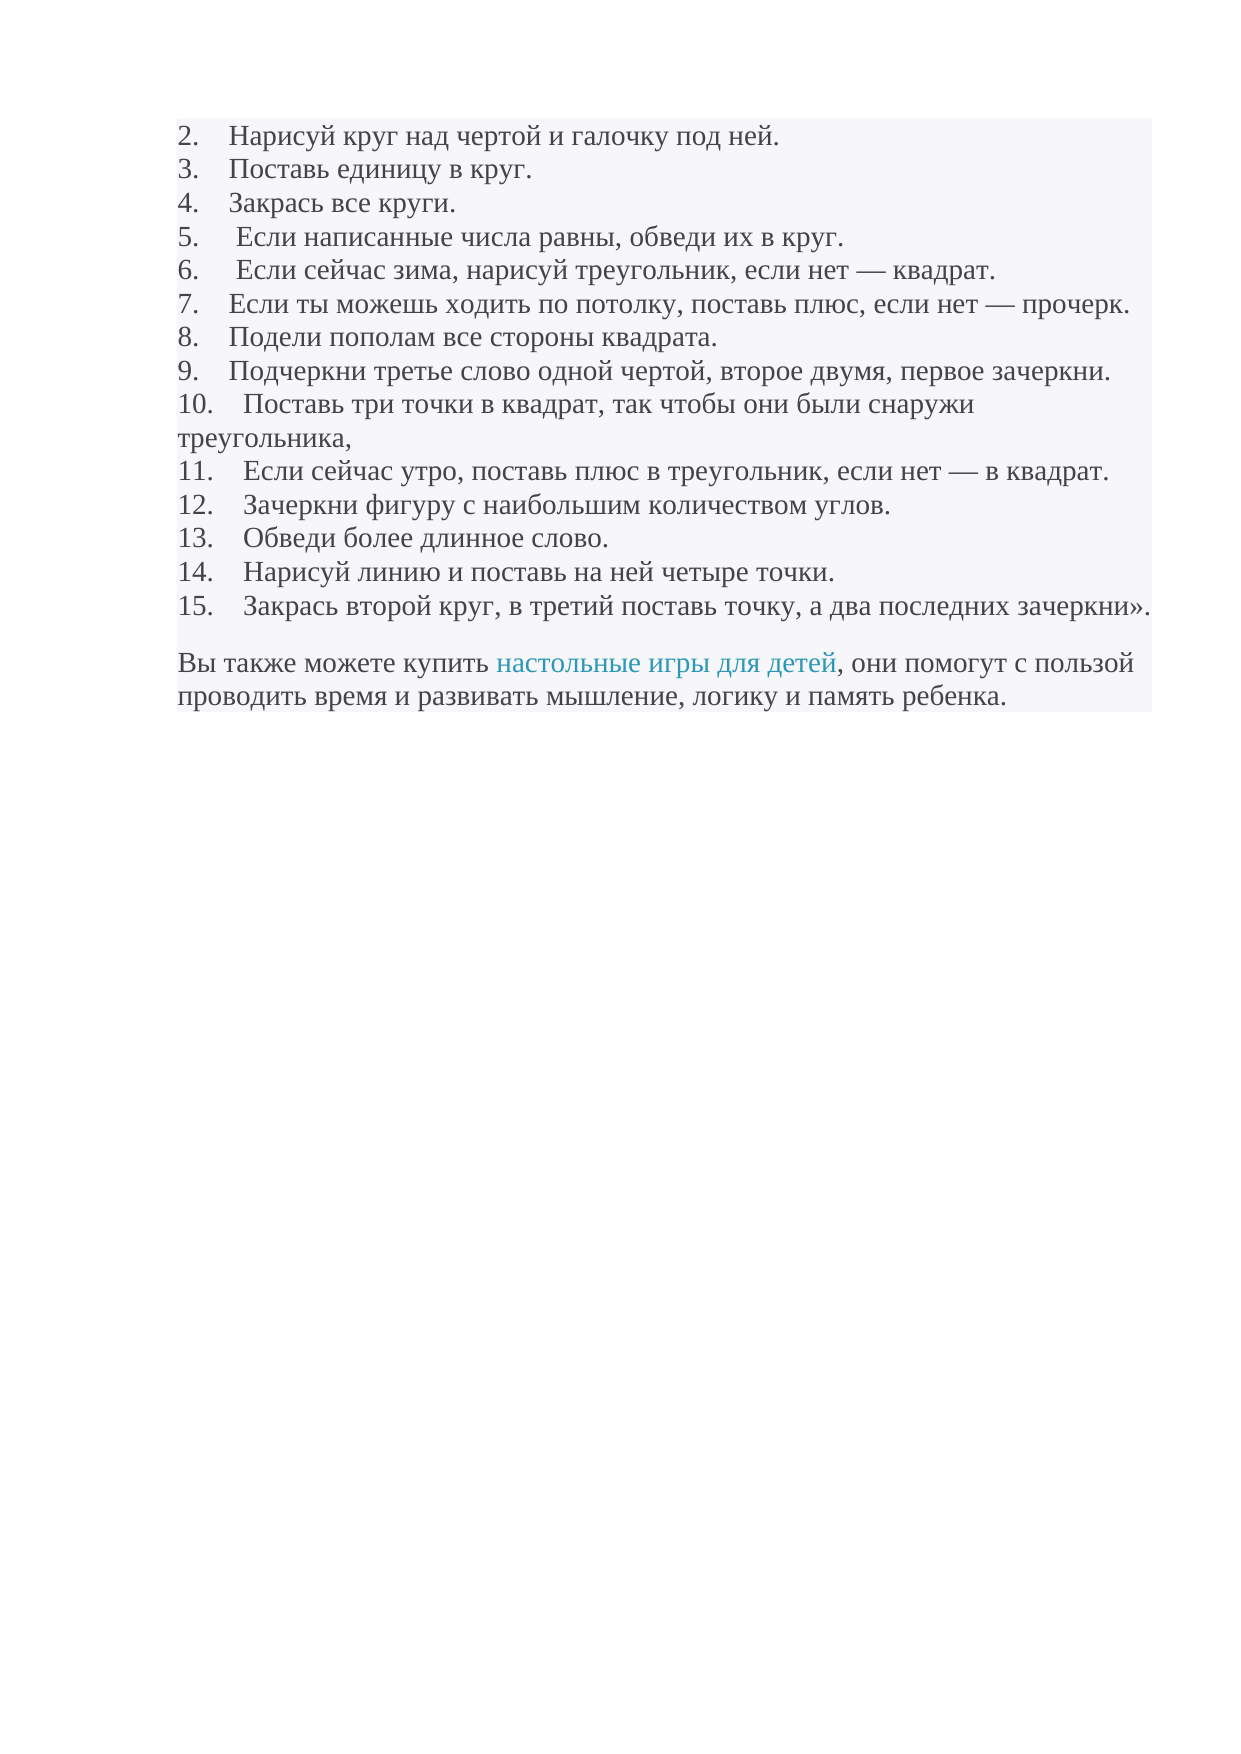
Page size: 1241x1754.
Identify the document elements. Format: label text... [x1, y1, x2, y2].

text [177, 118, 1152, 621]
text Вы также можете купить настольные игры для детей, они помогут с пользой проводить время и развивать мышление, логику и память ребенка. [177, 645, 1152, 712]
